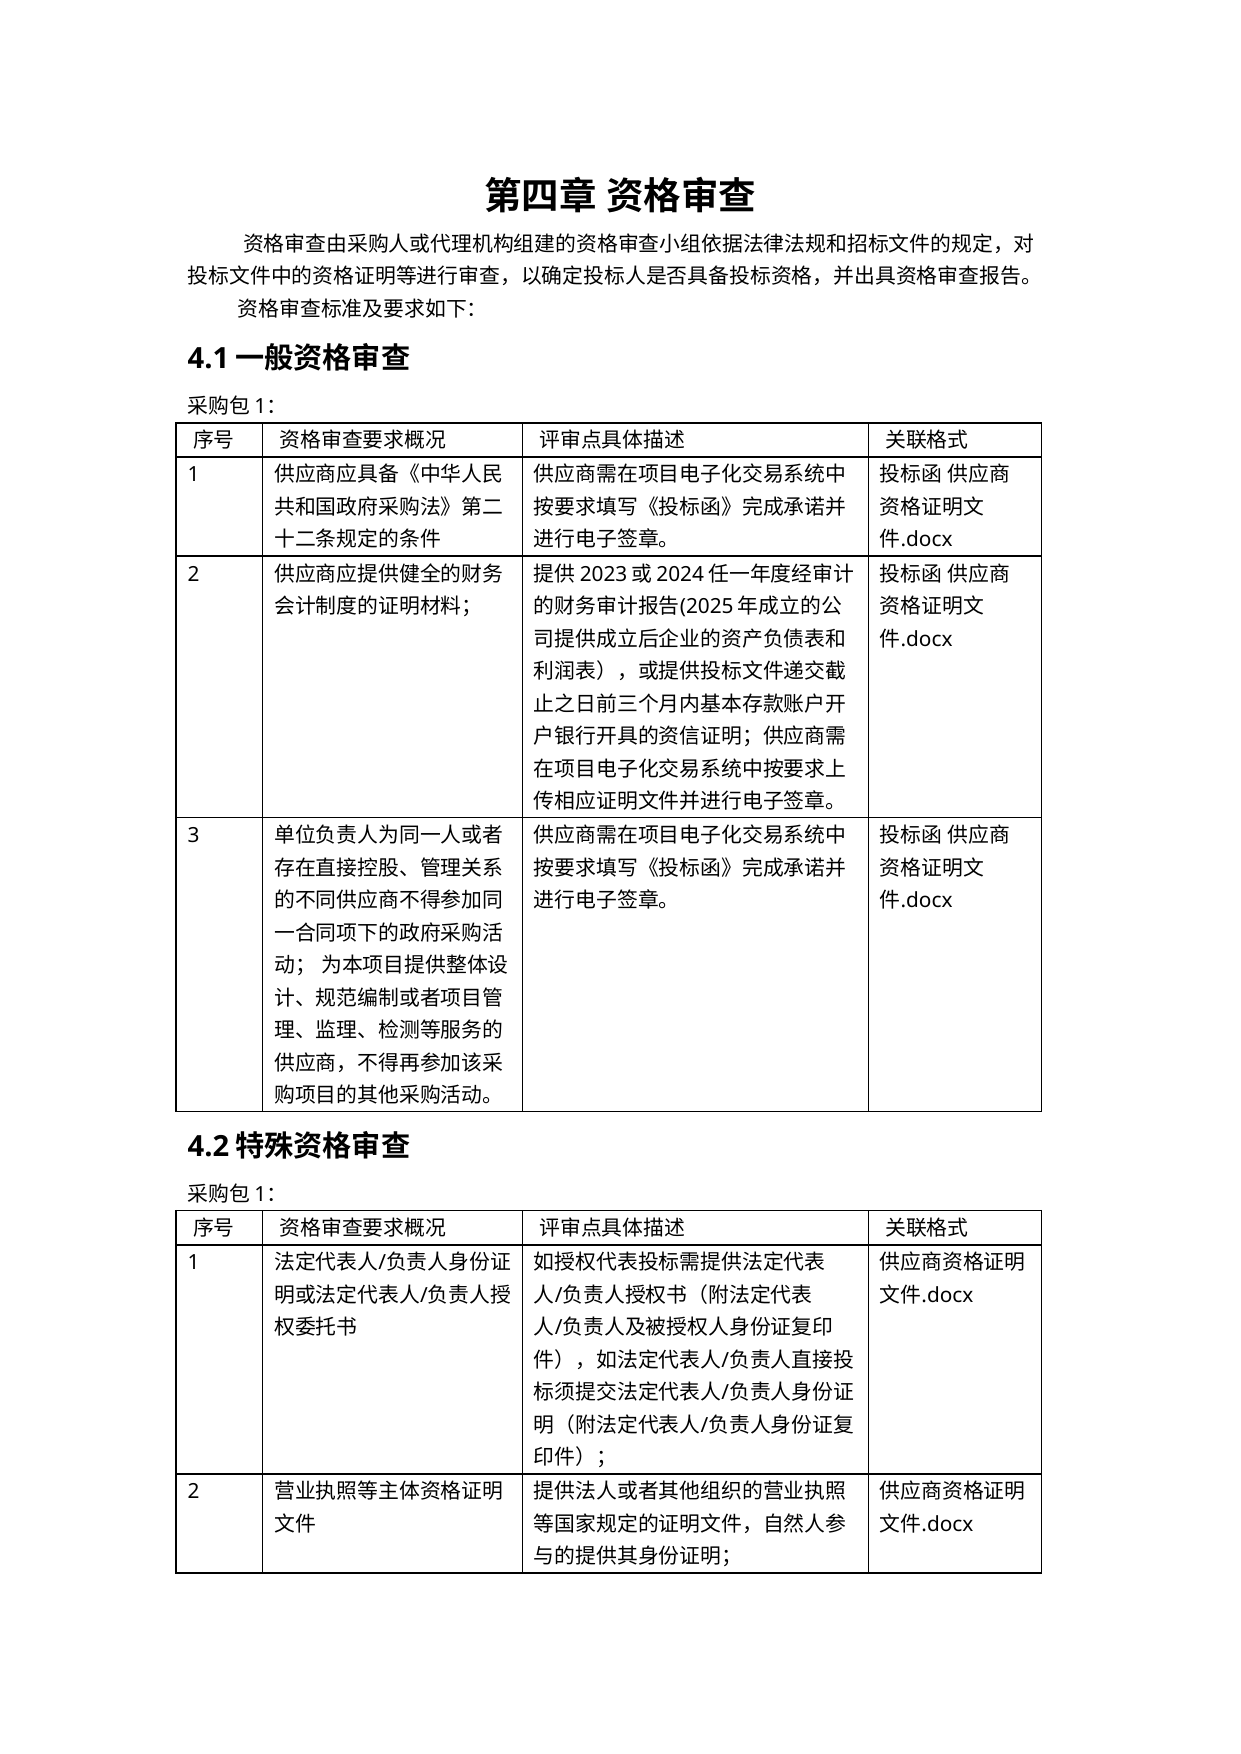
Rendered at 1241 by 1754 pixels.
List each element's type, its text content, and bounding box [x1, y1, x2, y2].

table_cell 2 [177, 557, 262, 817]
text 4.2特殊资格审查 [187, 1112, 1053, 1177]
table_cell 投标函 供应商资格证明文件.docx [869, 818, 1041, 1111]
table_cell 1 [177, 1246, 262, 1473]
text 采购包1： [187, 1177, 1053, 1210]
table_header 序号 [177, 1211, 262, 1244]
text 资格审查由采购人或代理机构组建的资格审查小组依据法律法规和招标文件的规定，对投标文件中的资格证明等进行审查，以确定投标人是否具备投标资格，并出具资格审查报告。 [187, 227, 1053, 292]
table_cell 2 [177, 1475, 262, 1572]
table_cell 供应商应具备《中华人民共和国政府采购法》第二十二条规定的条件 [263, 458, 522, 555]
table_header 资格审查要求概况 [263, 424, 522, 456]
table_cell 单位负责人为同一人或者存在直接控股、管理关系的不同供应商不得参加同一合同项下的政府采购活动； 为本项目提供整体设计、规范编制或者项目管理、监理、检测等服务的供应商，不得再参加该采购项目的其他采购活动。 [263, 818, 522, 1111]
table_header 评审点具体描述 [523, 1211, 868, 1244]
table_header 关联格式 [869, 424, 1041, 456]
text 4.1一般资格审查 [187, 324, 1053, 389]
table_header 序号 [177, 424, 262, 456]
table_cell 营业执照等主体资格证明文件 [263, 1475, 522, 1572]
table_cell 提供法人或者其他组织的营业执照等国家规定的证明文件，自然人参与的提供其身份证明； [523, 1475, 868, 1572]
table_cell 投标函 供应商资格证明文件.docx [869, 458, 1041, 555]
table_cell 供应商需在项目电子化交易系统中按要求填写《投标函》完成承诺并进行电子签章。 [523, 818, 868, 1111]
text 第四章 资格审查 [187, 162, 1053, 227]
table_cell 1 [177, 458, 262, 555]
table_header 关联格式 [869, 1211, 1041, 1244]
table_cell 法定代表人/负责人身份证明或法定代表人/负责人授权委托书 [263, 1246, 522, 1473]
table_cell 供应商应提供健全的财务会计制度的证明材料； [263, 557, 522, 817]
table_cell 如授权代表投标需提供法定代表人/负责人授权书（附法定代表人/负责人及被授权人身份证复印件），如法定代表人/负责人直接投标须提交法定代表人/负责人身份证明（附法定代表人/负责人身份证复印件）； [523, 1246, 868, 1473]
table_cell 3 [177, 818, 262, 1111]
table_header 资格审查要求概况 [263, 1211, 522, 1244]
table_cell 供应商资格证明文件.docx [869, 1246, 1041, 1473]
table_header 评审点具体描述 [523, 424, 868, 456]
text 资格审查标准及要求如下： [187, 292, 1053, 324]
table_cell 供应商资格证明文件.docx [869, 1475, 1041, 1572]
table_cell 供应商需在项目电子化交易系统中按要求填写《投标函》完成承诺并进行电子签章。 [523, 458, 868, 555]
text 采购包1： [187, 389, 1053, 422]
table_cell 提供2023或2024任一年度经审计的财务审计报告(2025年成立的公司提供成立后企业的资产负债表和利润表），或提供投标文件递交截止之日前三个月内基本存款账户开户银行开具的资信证明；供应商需在项目电子化交易系统中按要求上传相应证明文件并进行电子签章。 [523, 557, 868, 817]
table_cell 投标函 供应商资格证明文件.docx [869, 557, 1041, 817]
